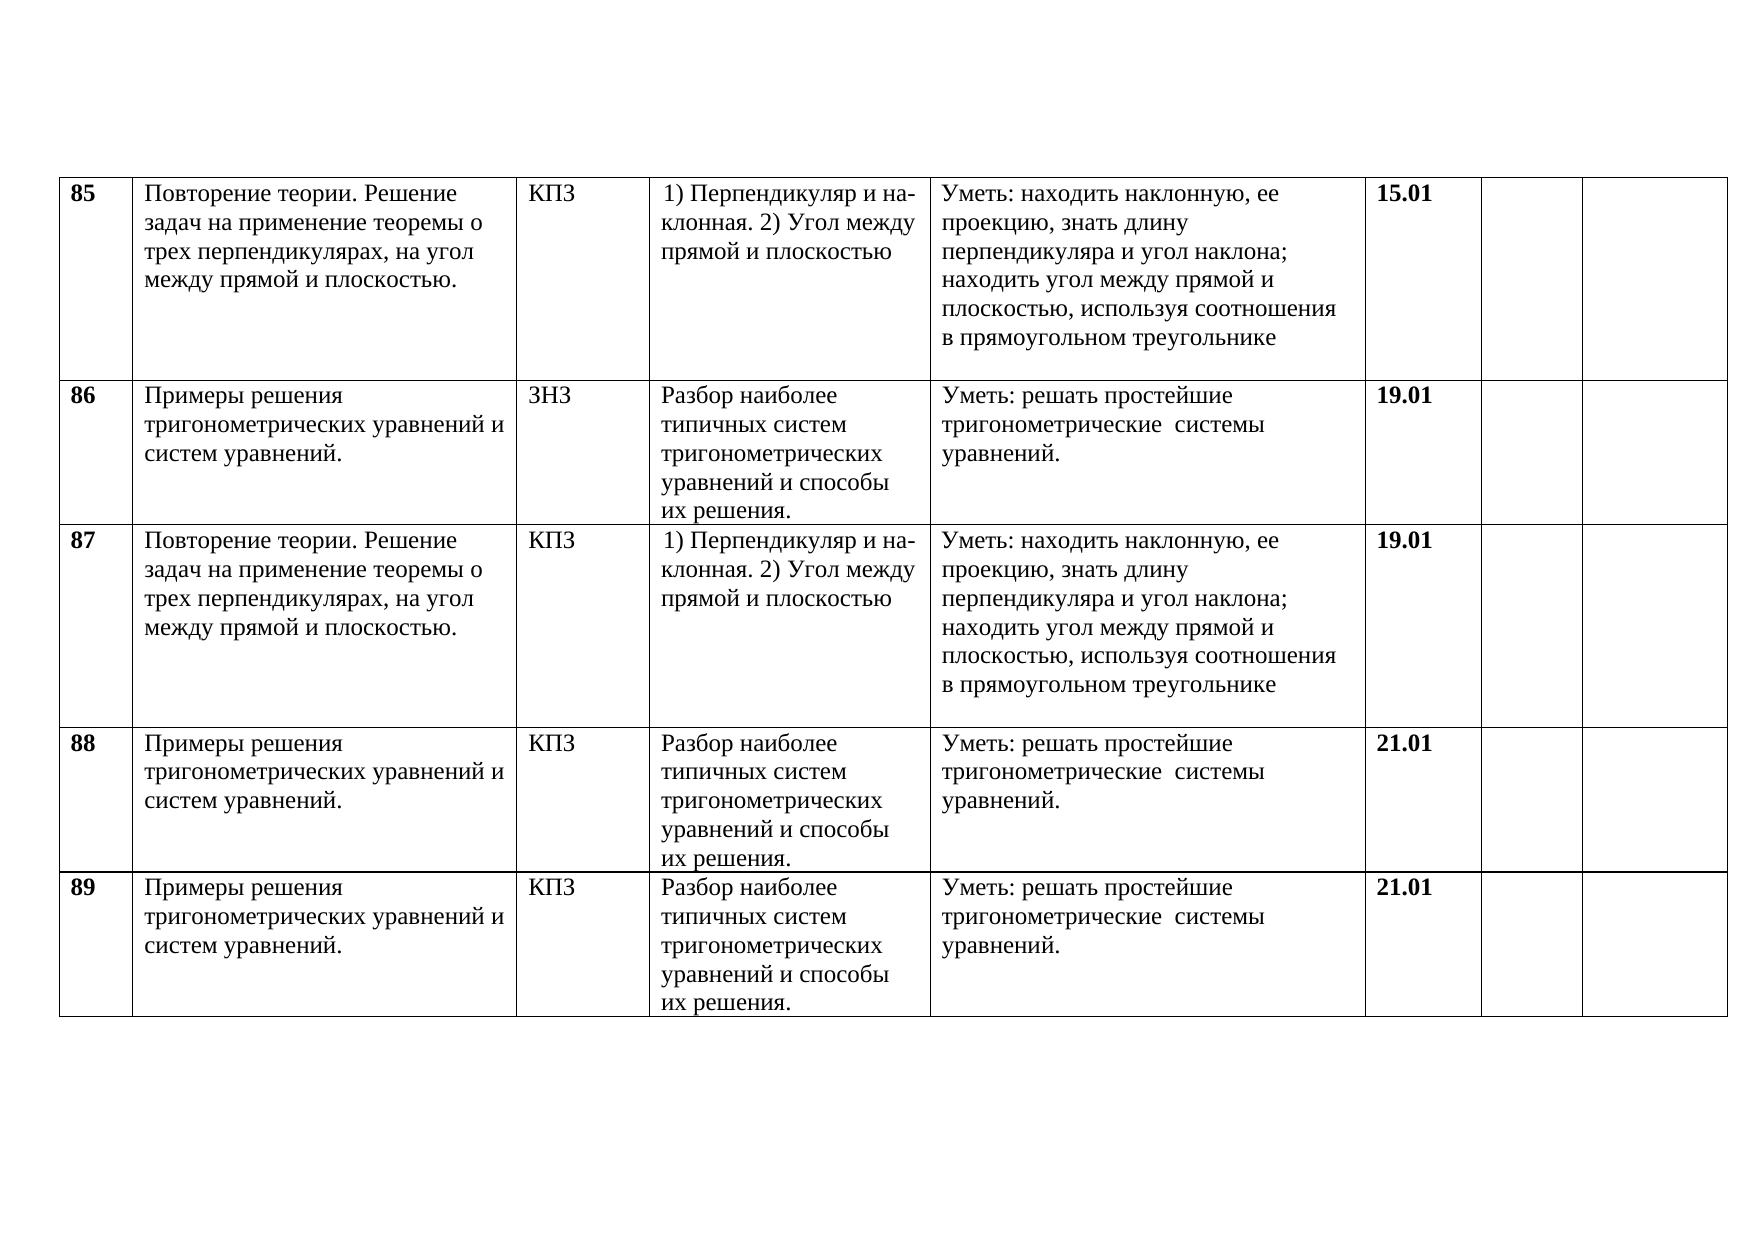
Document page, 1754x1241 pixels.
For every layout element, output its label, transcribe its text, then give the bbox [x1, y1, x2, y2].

table_cell КПЗ [517, 728, 649, 871]
table_cell 89 [60, 873, 132, 1016]
table_cell [1482, 728, 1582, 871]
table_cell 1) Перпендикуляр и наклонная. 2) Угол между прямой и плоскостью [650, 178, 930, 379]
table_cell [1583, 178, 1727, 379]
table_cell [1583, 381, 1727, 524]
table_cell Повторение теории. Решение задач на применение теоремы о трех перпендикулярах, на угол между прямой и плоскостью. [133, 178, 516, 379]
table_cell Повторение теории. Решение задач на применение теоремы о трех перпендикулярах, на угол между прямой и плоскостью. [133, 525, 516, 727]
table_cell Уметь: решать простейшие тригонометрические системы уравнений. [931, 728, 1365, 871]
table_cell 88 [60, 728, 132, 871]
table_cell [1482, 381, 1582, 524]
table_cell ЗНЗ [517, 381, 649, 524]
table_cell Примеры решения тригонометрических уравнений и систем уравнений. [133, 728, 516, 871]
table_cell Разбор наиболее типичных систем тригонометрических уравнений и способы их решения. [650, 873, 930, 1016]
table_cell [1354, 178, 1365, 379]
table_cell Примеры решения тригонометрических уравнений и систем уравнений. [133, 873, 516, 1016]
table_cell Примеры решения тригонометрических уравнений и систем уравнений. [133, 381, 516, 524]
table_cell [1482, 873, 1582, 1016]
table_cell 19.01 [1366, 381, 1481, 524]
table_cell КПЗ [517, 178, 649, 379]
table_cell 87 [60, 525, 132, 727]
table_cell Разбор наиболее типичных систем тригонометрических уравнений и способы их решения. [650, 728, 930, 871]
table_cell 21.01 [1366, 873, 1481, 1016]
table_cell [1583, 873, 1727, 1016]
table_cell 85 [60, 178, 132, 379]
table_cell 1) Перпендикуляр и наклонная. 2) Угол между прямой и плоскостью [650, 525, 930, 727]
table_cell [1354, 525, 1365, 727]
table_cell КПЗ [517, 525, 649, 727]
table_cell [1482, 525, 1582, 727]
table_cell Уметь: решать простейшие тригонометрические системы уравнений. [931, 381, 1365, 524]
table_cell [1583, 728, 1727, 871]
table_cell 21.01 [1366, 728, 1481, 871]
table_cell 15.01 [1366, 178, 1481, 379]
table_cell КПЗ [517, 873, 649, 1016]
table_cell Разбор наиболее типичных систем тригонометрических уравнений и способы их решения. [650, 381, 930, 524]
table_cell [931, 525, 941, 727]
table_cell Уметь: решать простейшие тригонометрические системы уравнений. [931, 873, 1365, 1016]
table_cell [1583, 525, 1727, 727]
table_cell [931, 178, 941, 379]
table_cell 86 [60, 381, 132, 524]
table_cell 19.01 [1366, 525, 1481, 727]
table_cell [1482, 178, 1582, 379]
